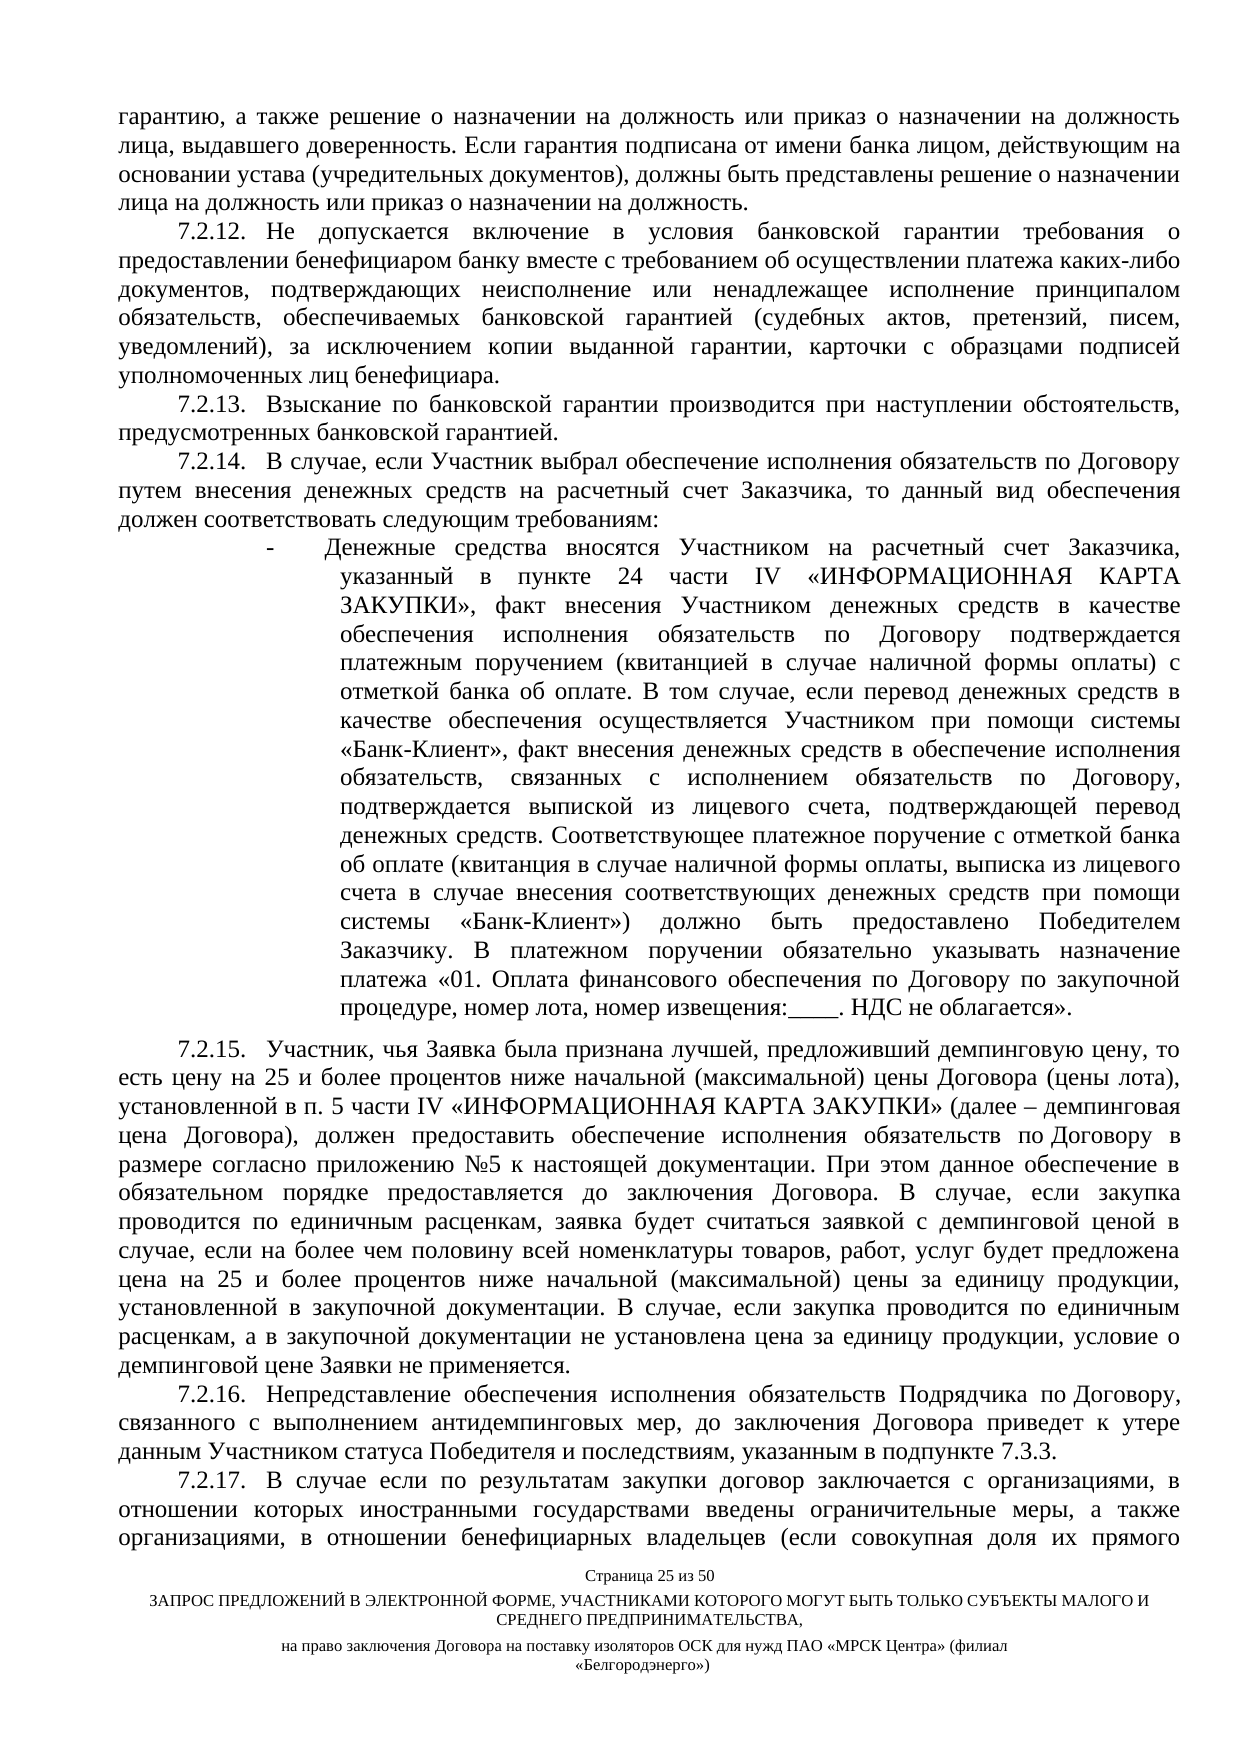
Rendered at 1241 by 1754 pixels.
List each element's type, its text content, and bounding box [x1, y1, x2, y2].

list В случае, если Участник выбрал обеспечение исполнения обязательств по Договору путем внесения денежных средств на расчетный счет Заказчика, то данный вид обеспечения должен соответствовать следующим требованиям: [118, 446, 1181, 532]
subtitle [118, 1465, 1181, 1551]
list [118, 101, 1181, 216]
subtitle Непредставление обеспечения исполнения обязательств Подрядчика по Договору, связанного с выполнением антидемпинговых мер, до заключения Договора приведет к утере данным Участником статуса Победителя и последствиям, указанным в подпункте 7.3.3. [118, 1379, 1181, 1465]
list Денежные средства вносятся Участником на расчетный счет Заказчика, указанный в пункте 24 части IV «ИНФОРМАЦИОННАЯ КАРТА ЗАКУПКИ», факт внесения Участником денежных средств в качестве обеспечения исполнения обязательств по Договору подтверждается платежным поручением (квитанцией в случае наличной формы оплаты) с отметкой банка об оплате. В том случае, если перевод денежных средств в качестве обеспечения осуществляется Участником при помощи системы «Банк-Клиент», факт внесения денежных средств в обеспечение исполнения обязательств, связанных с исполнением обязательств по Договору, подтверждается выпиской из лицевого счета, подтверждающей перевод денежных средств. Соответствующее платежное поручение с отметкой банка об оплате (квитанция в случае наличной формы оплаты, выписка из лицевого счета в случае внесения соответствующих денежных средств при помощи системы «Банк-Клиент») должно быть предоставлено Победителем Заказчику. В платежном поручении обязательно указывать назначение платежа «01. Оплата финансового обеспечения по Договору по закупочной процедуре, номер лота, номер извещения:____. НДС не облагается». [266, 532, 1181, 1021]
list Не допускается включение в условия банковской гарантии требования о предоставлении бенефициаром банку вместе с требованием об осуществлении платежа каких-либо документов, подтверждающих неисполнение или ненадлежащее исполнение принципалом обязательств, обеспечиваемых банковской гарантией (судебных актов, претензий, писем, уведомлений), за исключением копии выданной гарантии, карточки с образцами подписей уполномоченных лиц бенефициара. [118, 216, 1181, 389]
subtitle Участник, чья Заявка была признана лучшей, предложивший демпинговую цену, то есть цену на 25 и более процентов ниже начальной (максимальной) цены Договора (цены лота), установленной в п. 5 части IV «ИНФОРМАЦИОННАЯ КАРТА ЗАКУПКИ» (далее – демпинговая цена Договора), должен предоставить обеспечение исполнения обязательств по Договору в размере согласно приложению №5 к настоящей документации. При этом данное обеспечение в обязательном порядке предоставляется до заключения Договора. В случае, если закупка проводится по единичным расценкам, заявка будет считаться заявкой с демпинговой ценой в случае, если на более чем половину всей номенклатуры товаров, работ, услуг будет предложена цена на 25 и более процентов ниже начальной (максимальной) цены за единицу продукции, установленной в закупочной документации. В случае, если закупка проводится по единичным расценкам, а в закупочной документации не установлена цена за единицу продукции, условие о демпинговой цене Заявки не применяется. [118, 1034, 1181, 1379]
list Взыскание по банковской гарантии производится при наступлении обстоятельств, предусмотренных банковской гарантией. [118, 389, 1181, 446]
